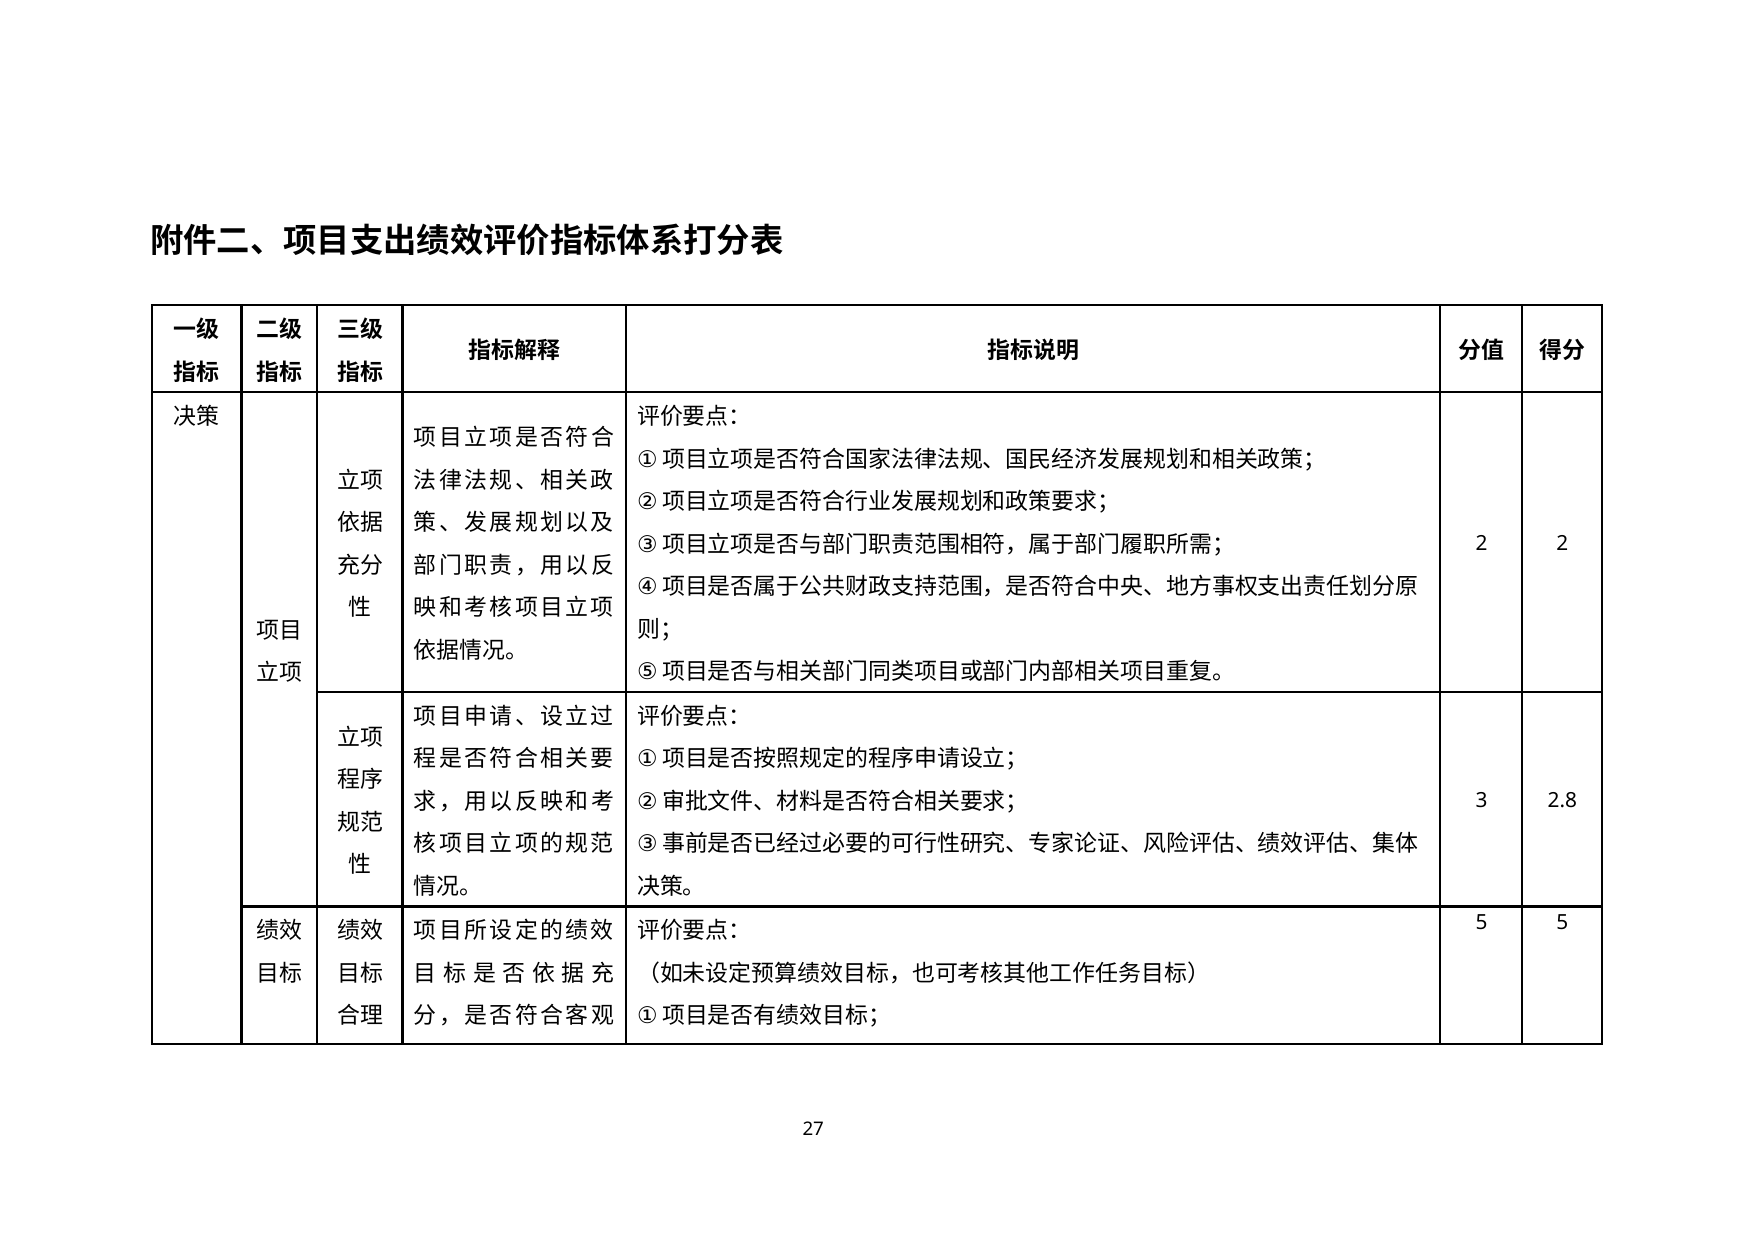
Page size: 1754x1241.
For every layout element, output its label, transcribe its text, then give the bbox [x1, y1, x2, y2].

table_header 指标说明 [627, 306, 1439, 391]
table_cell 项目立项 [243, 393, 316, 905]
table_cell 2 [1523, 393, 1601, 691]
table_cell 立项程序 规范性 [318, 693, 401, 905]
table_cell 绩效目标 [243, 908, 316, 1043]
table_cell 决策 [153, 393, 240, 1043]
table_cell 绩效目标 合理性 [318, 908, 401, 1043]
table_header 分值 [1441, 306, 1521, 391]
table_header 二级指标 [243, 306, 316, 391]
table_cell 评价要点： ①项目是否按照规定的程序申请设立； ②审批文件、材料是否符合相关要求； ③事前是否已经过必要的可行性研究、专家论证、风险评估、绩效评估、集体决策。 [627, 693, 1439, 905]
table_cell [627, 908, 1439, 1043]
table_cell 项目立项是否符合法律法规、相关政策、发展规划以及部门职责，用以反映和考核项目立项依据情况。 [404, 393, 625, 691]
table_cell 评价要点： ①项目立项是否符合国家法律法规、国民经济发展规划和相关政策； ②项目立项是否符合行业发展规划和政策要求； ③项目立项是否与部门职责范围相符，属于部门履职所需； ④项目是否属于公共财政支持范围，是否符合中央、地方事权支出责任划分原则； ⑤项目是否与相关部门同类项目或部门内部相关项目重复。 [627, 393, 1439, 691]
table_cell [404, 908, 625, 1043]
table_header 指标解释 [404, 306, 625, 391]
table_cell 2 [1441, 393, 1521, 691]
table_header 一级指标 [153, 306, 240, 391]
table_cell 5 [1441, 908, 1521, 1043]
table_cell 5 [1523, 908, 1601, 1043]
table_header 得分 [1523, 306, 1601, 391]
table_cell 2.8 [1523, 693, 1601, 905]
subtitle 附件二、项目支出绩效评价指标体系打分表 [150, 195, 1604, 280]
table_cell 3 [1441, 693, 1521, 905]
table_cell 项目申请、设立过程是否符合相关要求，用以反映和考核项目立项的规范情况。 [404, 693, 625, 905]
table_cell 立项依据 充分性 [318, 393, 401, 691]
table_header 三级指标 [318, 306, 401, 391]
